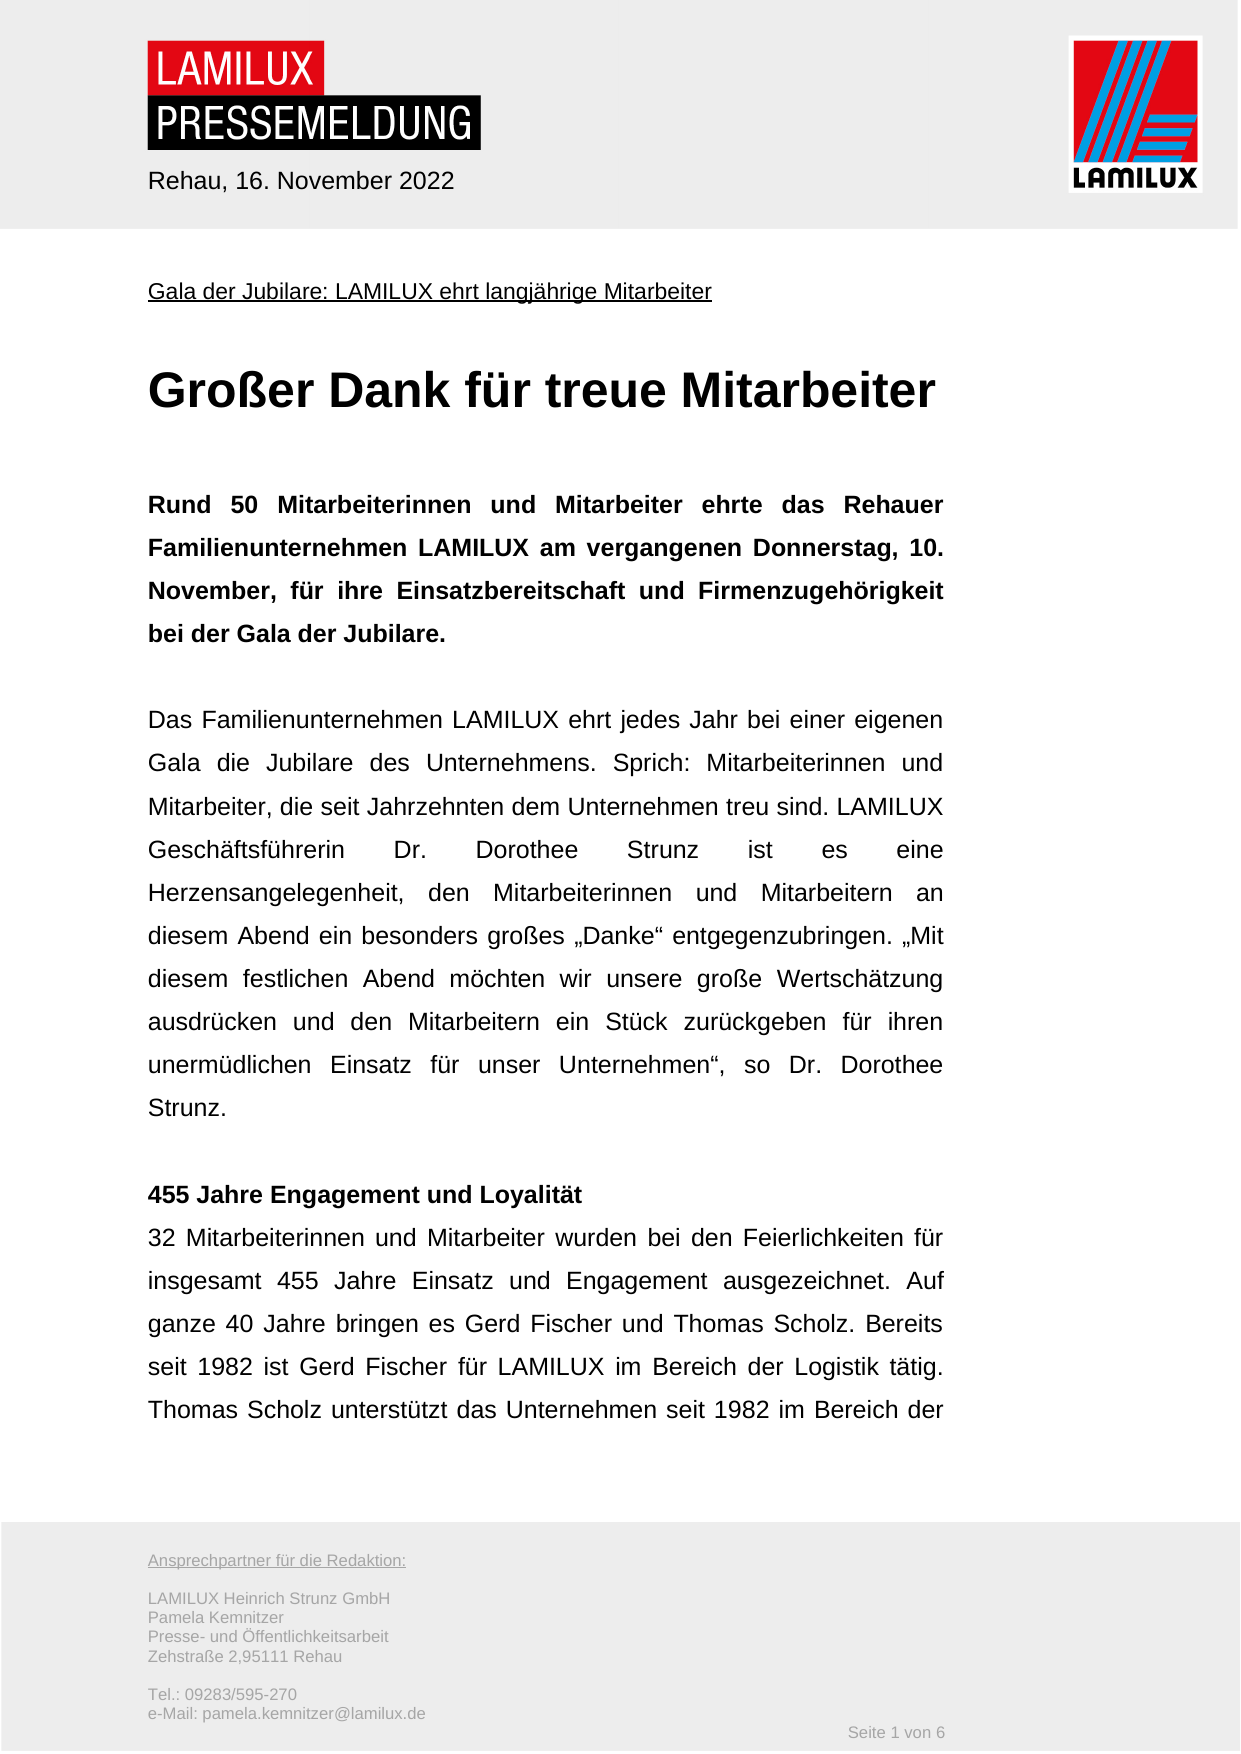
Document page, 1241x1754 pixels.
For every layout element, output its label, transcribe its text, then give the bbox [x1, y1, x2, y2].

text Das Familienunternehmen LAMILUX ehrt jedes Jahr bei einer eigenen Gala die Jubilare des Unternehmens. Sprich: Mitarbeiterinnen und Mitarbeiter, die seit Jahrzehnten dem Unternehmen treu sind. LAMILUX Geschäftsführerin Dr. Dorothee Strunz ist es eine Herzensangelegenheit, den Mitarbeiterinnen und Mitarbeitern an diesem Abend ein besonders großes „Danke“ entgegenzubringen. „Mit diesem festlichen Abend möchten wir unsere große Wertschätzung ausdrücken und den Mitarbeitern ein Stück zurückgeben für ihren unermüdlichen Einsatz für unser Unternehmen“, so Dr. Dorothee Strunz. [148, 705, 945, 1122]
picture [0, 0, 1238, 229]
text Rund 50 Mitarbeiterinnen und Mitarbeiter ehrte das Rehauer Familienunternehmen LAMILUX am vergangenen Donnerstag, 10. November, für ihre Einsatzbereitschaft und Firmenzugehörigkeit bei der Gala der Jubilare. [148, 489, 945, 648]
text Großer Dank für treue Mitarbeiter [148, 360, 945, 418]
text 455 Jahre Engagement und Loyalität [148, 1179, 945, 1208]
picture [1, 1522, 1241, 1751]
text Gala der Jubilare: LAMILUX ehrt langjährige Mitarbeiter [148, 278, 945, 304]
